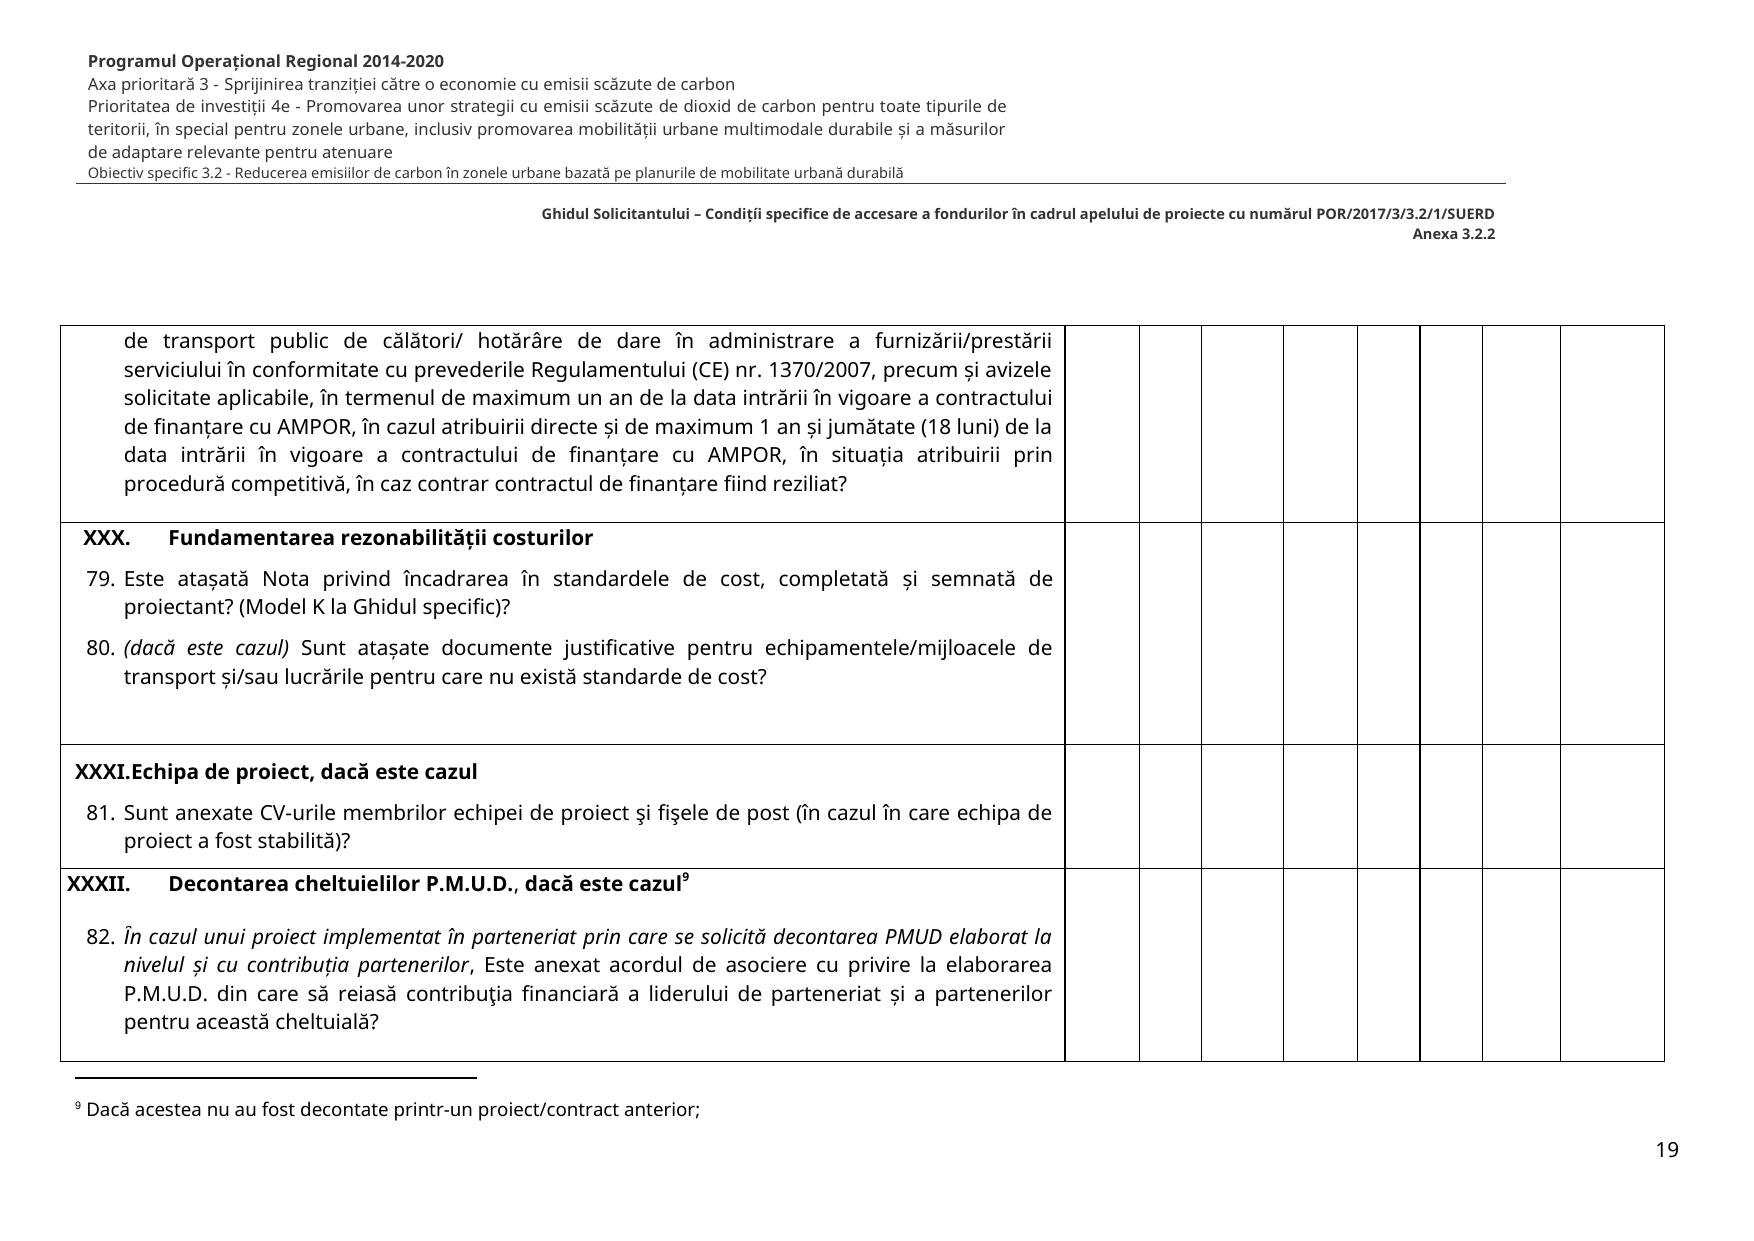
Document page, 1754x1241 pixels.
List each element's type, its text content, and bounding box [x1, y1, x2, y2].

table_cell [1140, 326, 1201, 522]
table_cell [1358, 523, 1419, 744]
table_cell [1284, 326, 1357, 522]
table_cell [1561, 326, 1664, 522]
table_cell [1483, 869, 1560, 1061]
table_cell [1284, 869, 1357, 1061]
table_cell [1066, 869, 1139, 1061]
table_cell [1140, 745, 1201, 868]
table_cell Fundamentarea rezonabilităţii costurilor Este atașată Nota privind încadrarea în standardele de cost, completată şi semnată de proiectant? (Model K la Ghidul specific)? (dacă este cazul) Sunt atașate documente justificative pentru echipamentele/mijloacele de transport și/sau lucrările pentru care nu există standarde de cost? [61, 523, 1064, 744]
table_cell Echipa de proiect, dacă este cazul Sunt anexate CV-urile membrilor echipei de proiect şi fişele de post (în cazul în care echipa de proiect a fost stabilită)? [61, 745, 1064, 868]
table_cell [1066, 326, 1139, 522]
table_cell [1483, 326, 1560, 522]
table_cell [1561, 869, 1664, 1061]
table_cell [1202, 869, 1283, 1061]
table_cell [61, 326, 1064, 522]
table_cell [1421, 326, 1482, 522]
table_cell [1066, 745, 1139, 868]
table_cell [61, 869, 1064, 1061]
table_cell [1066, 523, 1139, 744]
table_cell [1358, 745, 1419, 868]
table_cell [1483, 523, 1560, 744]
table_cell [1202, 326, 1283, 522]
table_cell [1202, 523, 1283, 744]
table_cell [1358, 869, 1419, 1061]
table_cell [1284, 745, 1357, 868]
table_cell [1358, 326, 1419, 522]
table_cell [1561, 523, 1664, 744]
table_cell [1284, 523, 1357, 744]
table_cell [1421, 745, 1482, 868]
table_cell [1140, 869, 1201, 1061]
table_cell [1421, 869, 1482, 1061]
table_cell [1561, 745, 1664, 868]
table_cell [1202, 745, 1283, 868]
table_cell [1140, 523, 1201, 744]
table_cell [1421, 523, 1482, 744]
table_cell [1483, 745, 1560, 868]
